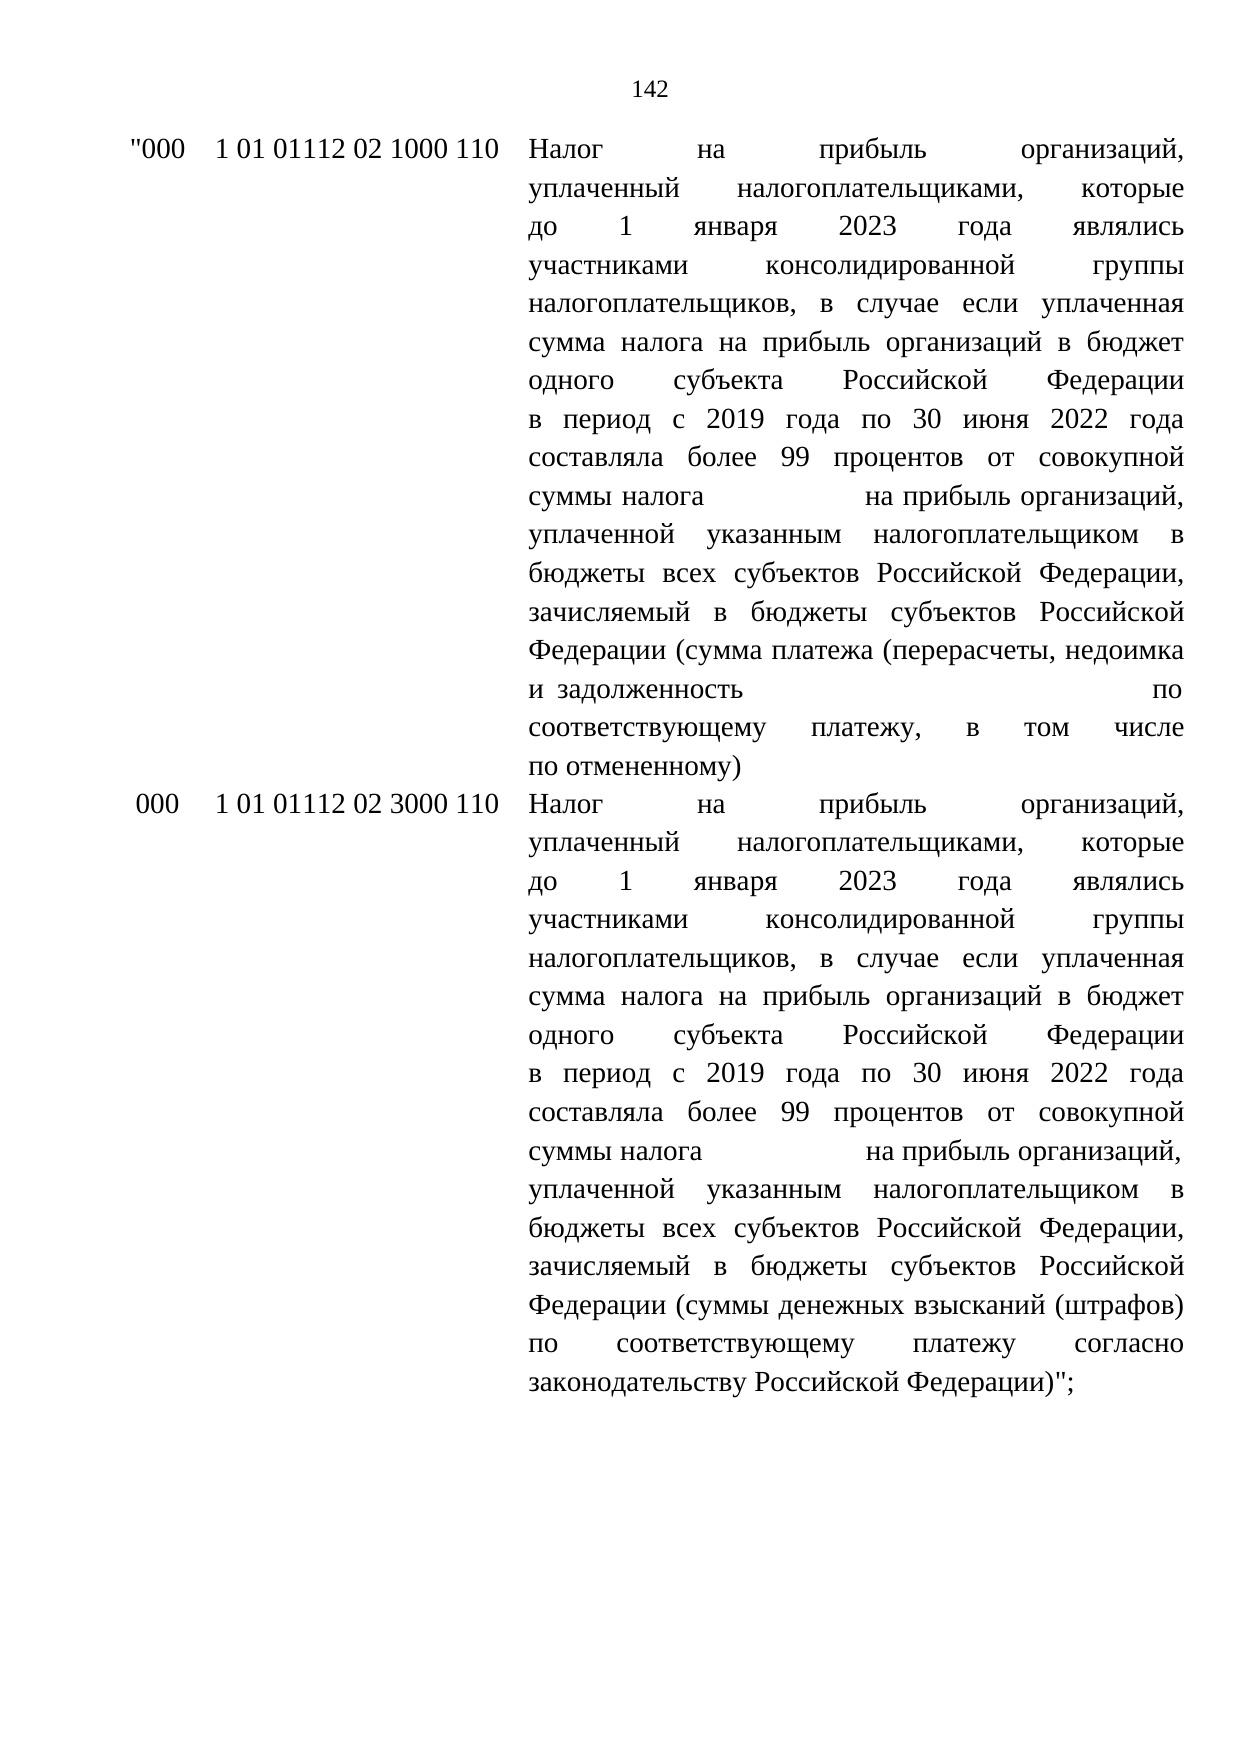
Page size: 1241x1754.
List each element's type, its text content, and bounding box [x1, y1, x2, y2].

table_cell "000 [118, 131, 196, 786]
table_cell Налог на прибыль организаций, уплаченный налогоплательщиками, которые до 1 января 2023 года являлись участниками консолидированной группы налогоплательщиков, в случае если уплаченная сумма налога на прибыль организаций в бюджет одного субъекта Российской Федерации в период с 2019 года по 30 июня 2022 года составляла более 99 процентов от совокупной суммы налога на прибыль организаций, уплаченной указанным налогоплательщиком в бюджеты всех субъектов Российской Федерации, зачисляемый в бюджеты субъектов Российской Федерации (сумма платежа (перерасчеты, недоимка и задолженность по соответствующему платежу, в том числе по отмененному) [517, 131, 1196, 786]
table_cell 1 01 01112 02 1000 110 [196, 131, 517, 786]
table_cell 1 01 01112 02 3000 110 [196, 786, 517, 1402]
table_cell Налог на прибыль организаций, уплаченный налогоплательщиками, которые до 1 января 2023 года являлись участниками консолидированной группы налогоплательщиков, в случае если уплаченная сумма налога на прибыль организаций в бюджет одного субъекта Российской Федерации в период с 2019 года по 30 июня 2022 года составляла более 99 процентов от совокупной суммы налога на прибыль организаций, уплаченной указанным налогоплательщиком в бюджеты всех субъектов Российской Федерации, зачисляемый в бюджеты субъектов Российской Федерации (суммы денежных взысканий (штрафов) по соответствующему платежу согласно законодательству Российской Федерации)"; [517, 786, 1196, 1402]
table_cell 000 [118, 786, 196, 1402]
